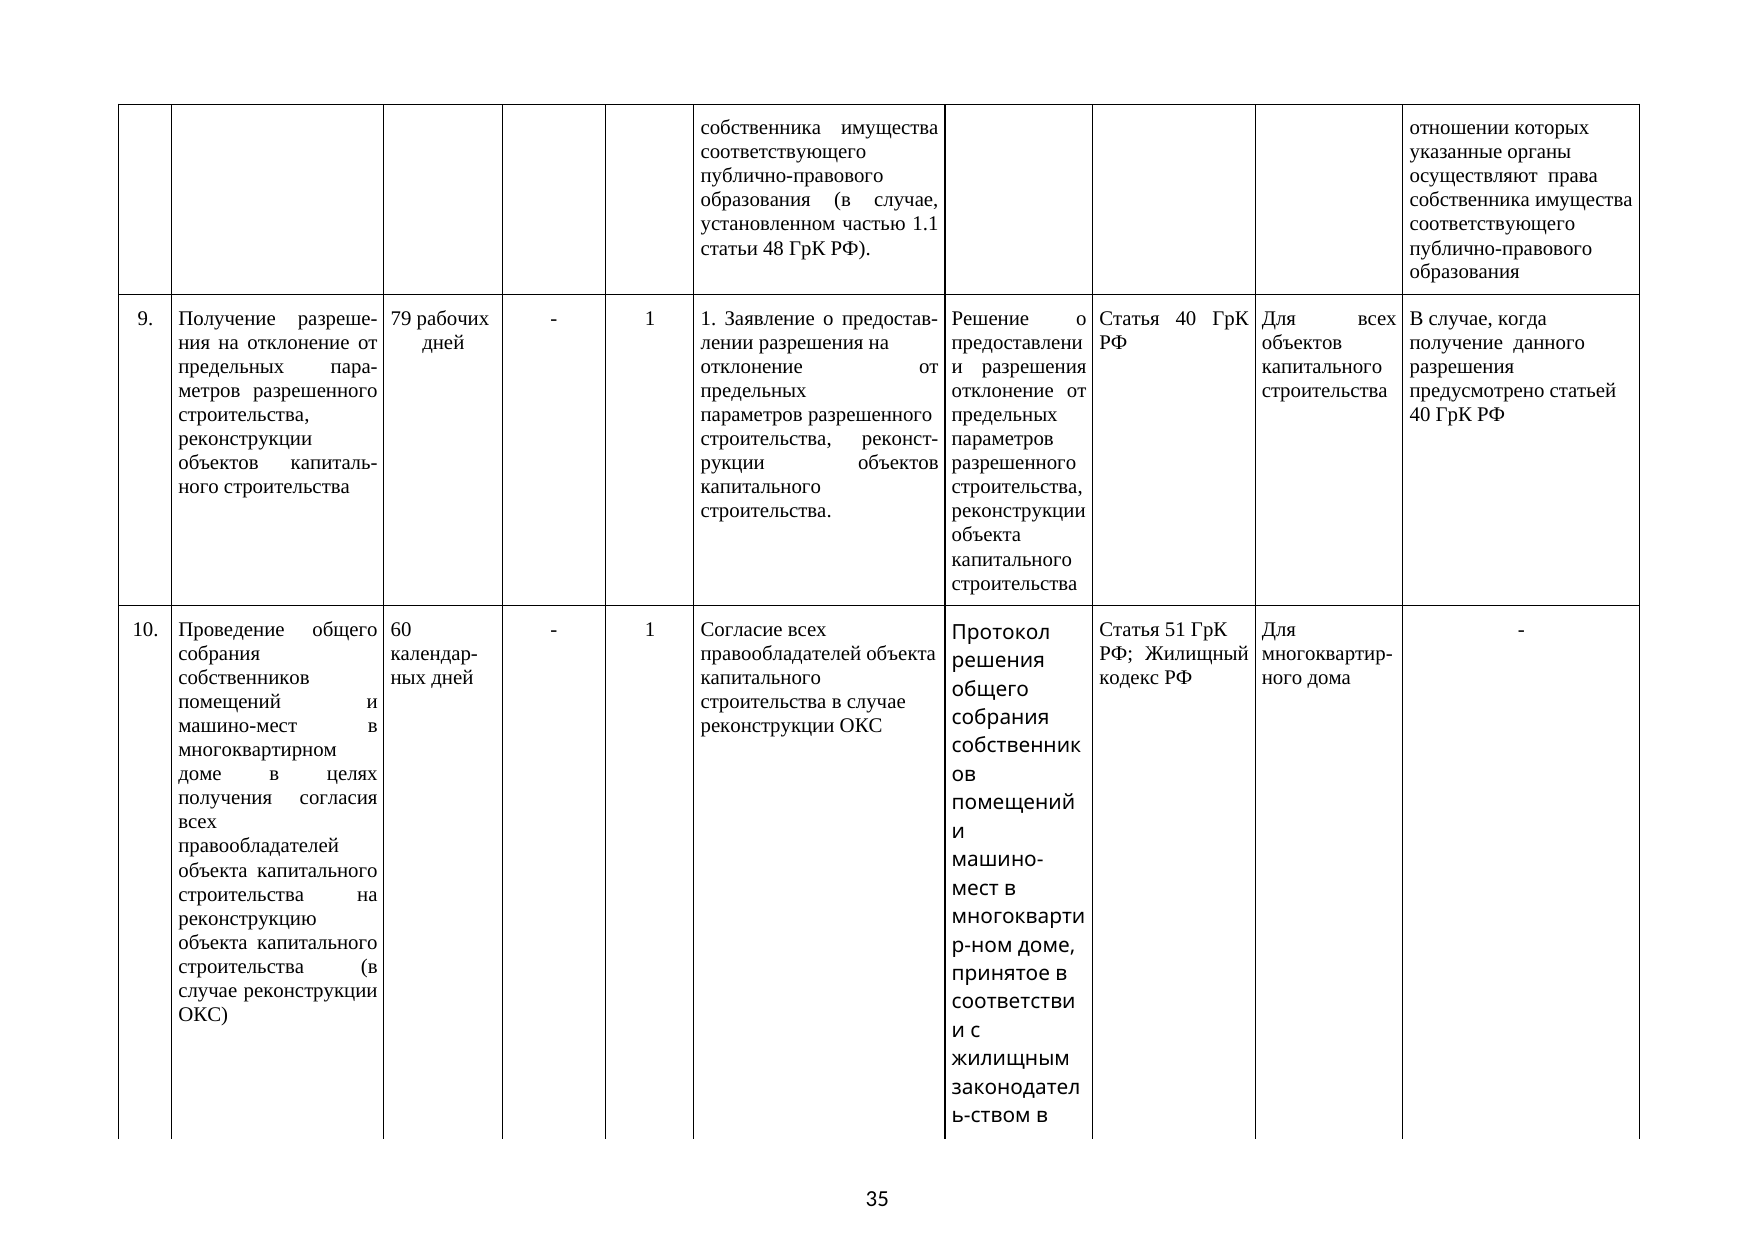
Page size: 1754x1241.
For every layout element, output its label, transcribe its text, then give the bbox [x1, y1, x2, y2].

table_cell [172, 606, 383, 1139]
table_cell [1093, 606, 1255, 1139]
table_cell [172, 105, 383, 294]
table_cell Решение о предоставлении разрешения отклонение от предельных параметров разрешенного строительства, реконструкции объекта капитального строительства [946, 295, 1092, 605]
table_cell 1. Заявление о предостав-лении разрешения на отклонение от предельных параметров разрешенного строительства, реконст-рукции объектов капитального строительства. [694, 295, 944, 605]
table_cell - [503, 606, 605, 1139]
table_cell 3 [606, 105, 693, 294]
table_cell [1093, 105, 1255, 294]
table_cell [694, 105, 944, 294]
table_cell Для всех объектов капитального строительства [1256, 295, 1402, 605]
table_cell Получение разреше-ния на отклонение от предельных пара-метров разрешенного строительства, реконструкции объектов капиталь-ного строительства [172, 295, 383, 605]
table_cell 10. [119, 606, 171, 1139]
table_cell Статья 40 ГрК РФ [1093, 295, 1255, 605]
table_cell 1 [606, 295, 693, 605]
table_cell 79 рабочих дней [384, 295, 502, 605]
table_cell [946, 105, 1092, 294]
table_cell 9. [119, 295, 171, 605]
table_cell - [503, 105, 605, 294]
table_cell - [503, 295, 605, 605]
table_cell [1403, 105, 1639, 294]
table_cell 1 [606, 606, 693, 1139]
table_cell 8. [119, 105, 171, 294]
table_cell В случае, когда получение данного разрешения предусмотрено статьей 40 ГрК РФ [1403, 295, 1639, 605]
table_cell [946, 606, 1092, 1139]
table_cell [384, 606, 502, 1139]
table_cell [384, 105, 502, 294]
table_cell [1256, 606, 1402, 1139]
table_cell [694, 606, 944, 1139]
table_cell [1256, 105, 1402, 294]
table_cell - [1403, 606, 1639, 1139]
